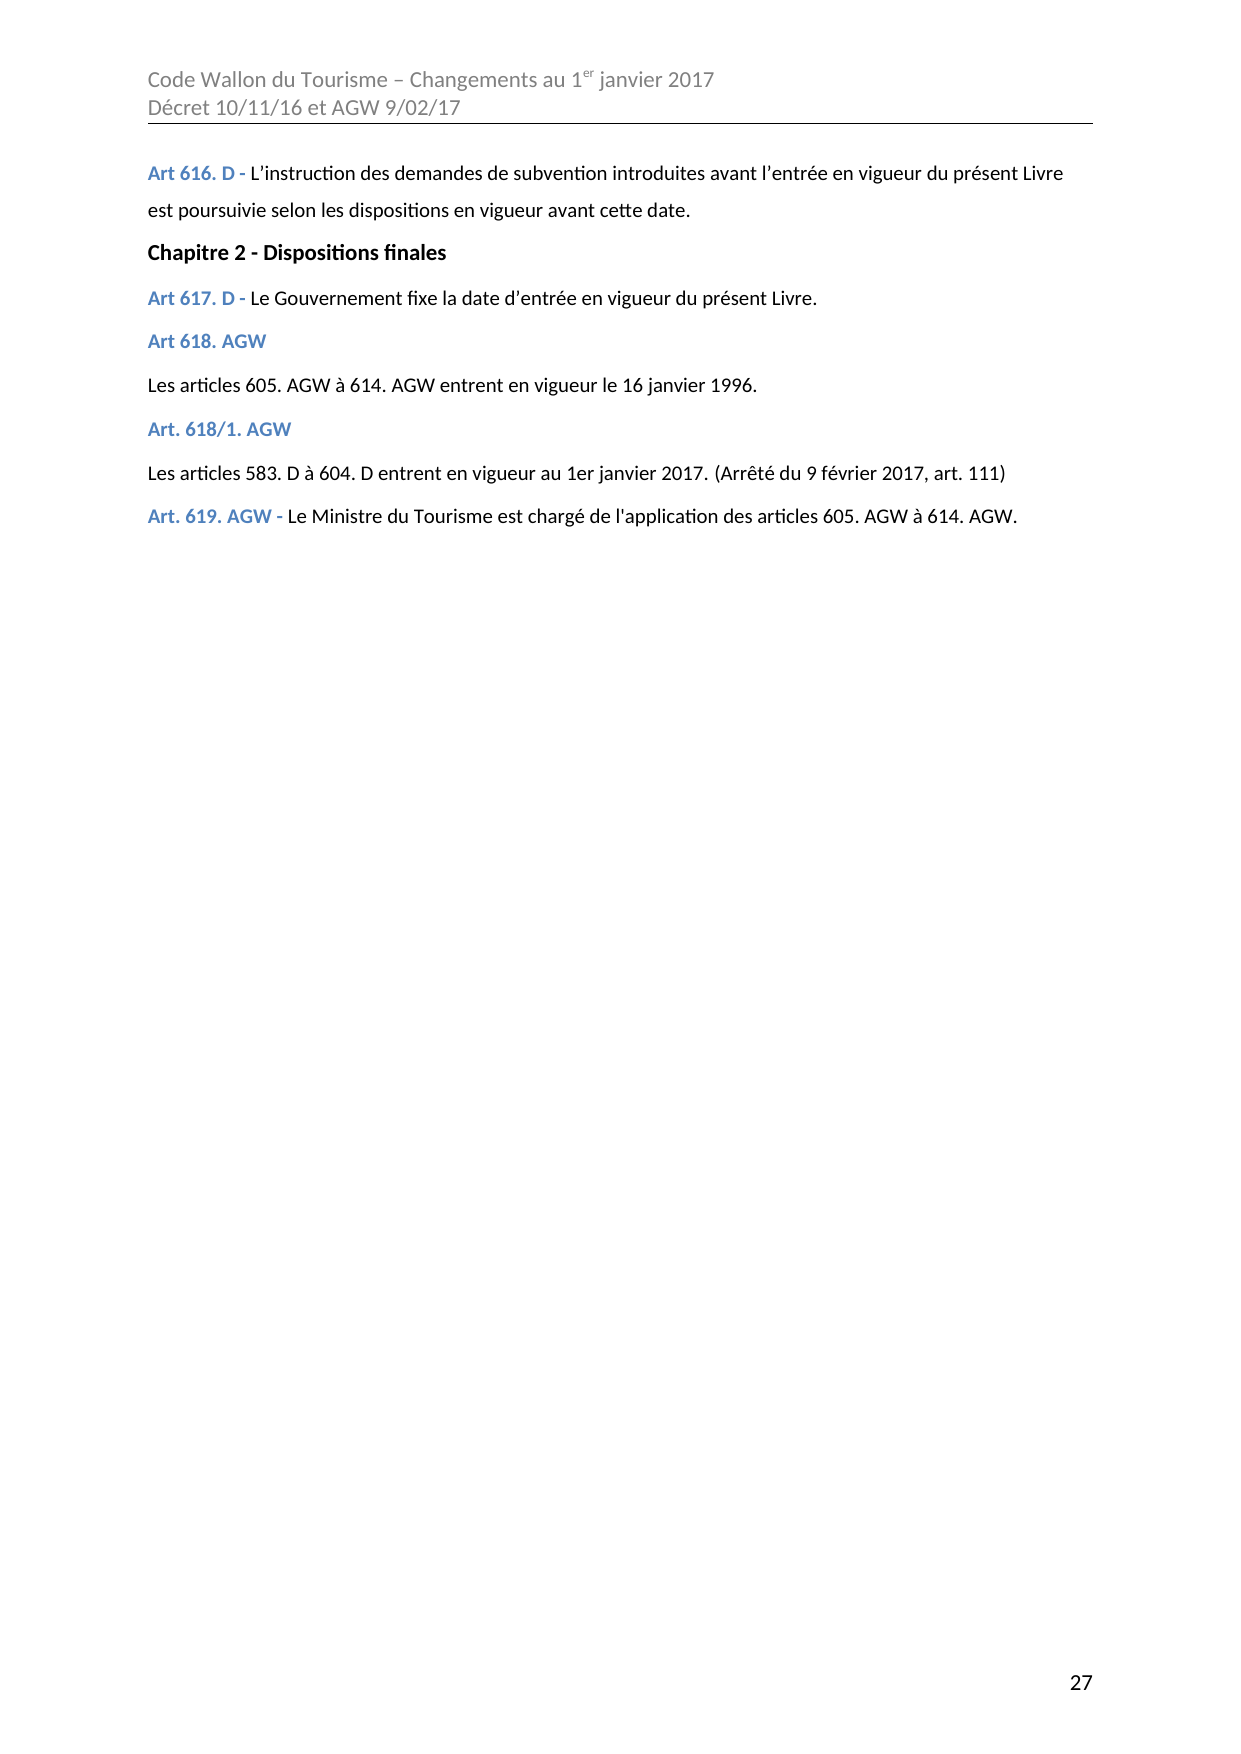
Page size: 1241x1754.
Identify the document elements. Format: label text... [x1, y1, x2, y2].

text Les articles 605. AGW à 614. AGW entrent en vigueur le 16 janvier 1996. [148, 360, 1093, 398]
text Art. 619. AGW - Le Ministre du Tourisme est chargé de l'application des articles 605. AGW à 614. AGW. [148, 491, 1093, 529]
text Art 617. D - Le Gouvernement fixe la date d’entrée en vigueur du présent Livre. [148, 273, 1093, 310]
text Chapitre 2 - Dispositions finales [148, 229, 1093, 266]
text Art 616. D - L’instruction des demandes de subvention introduites avant l’entrée en vigueur du présent Livre est poursuivie selon les dispositions en vigueur avant cette date. [148, 148, 1093, 223]
text Art. 618/1. AGW [148, 404, 1093, 441]
text Art 618. AGW [148, 316, 1093, 354]
text Les articles 583. D à 604. D entrent en vigueur au 1er janvier 2017. (Arrêté du 9 février 2017, art. 111) [148, 448, 1093, 485]
